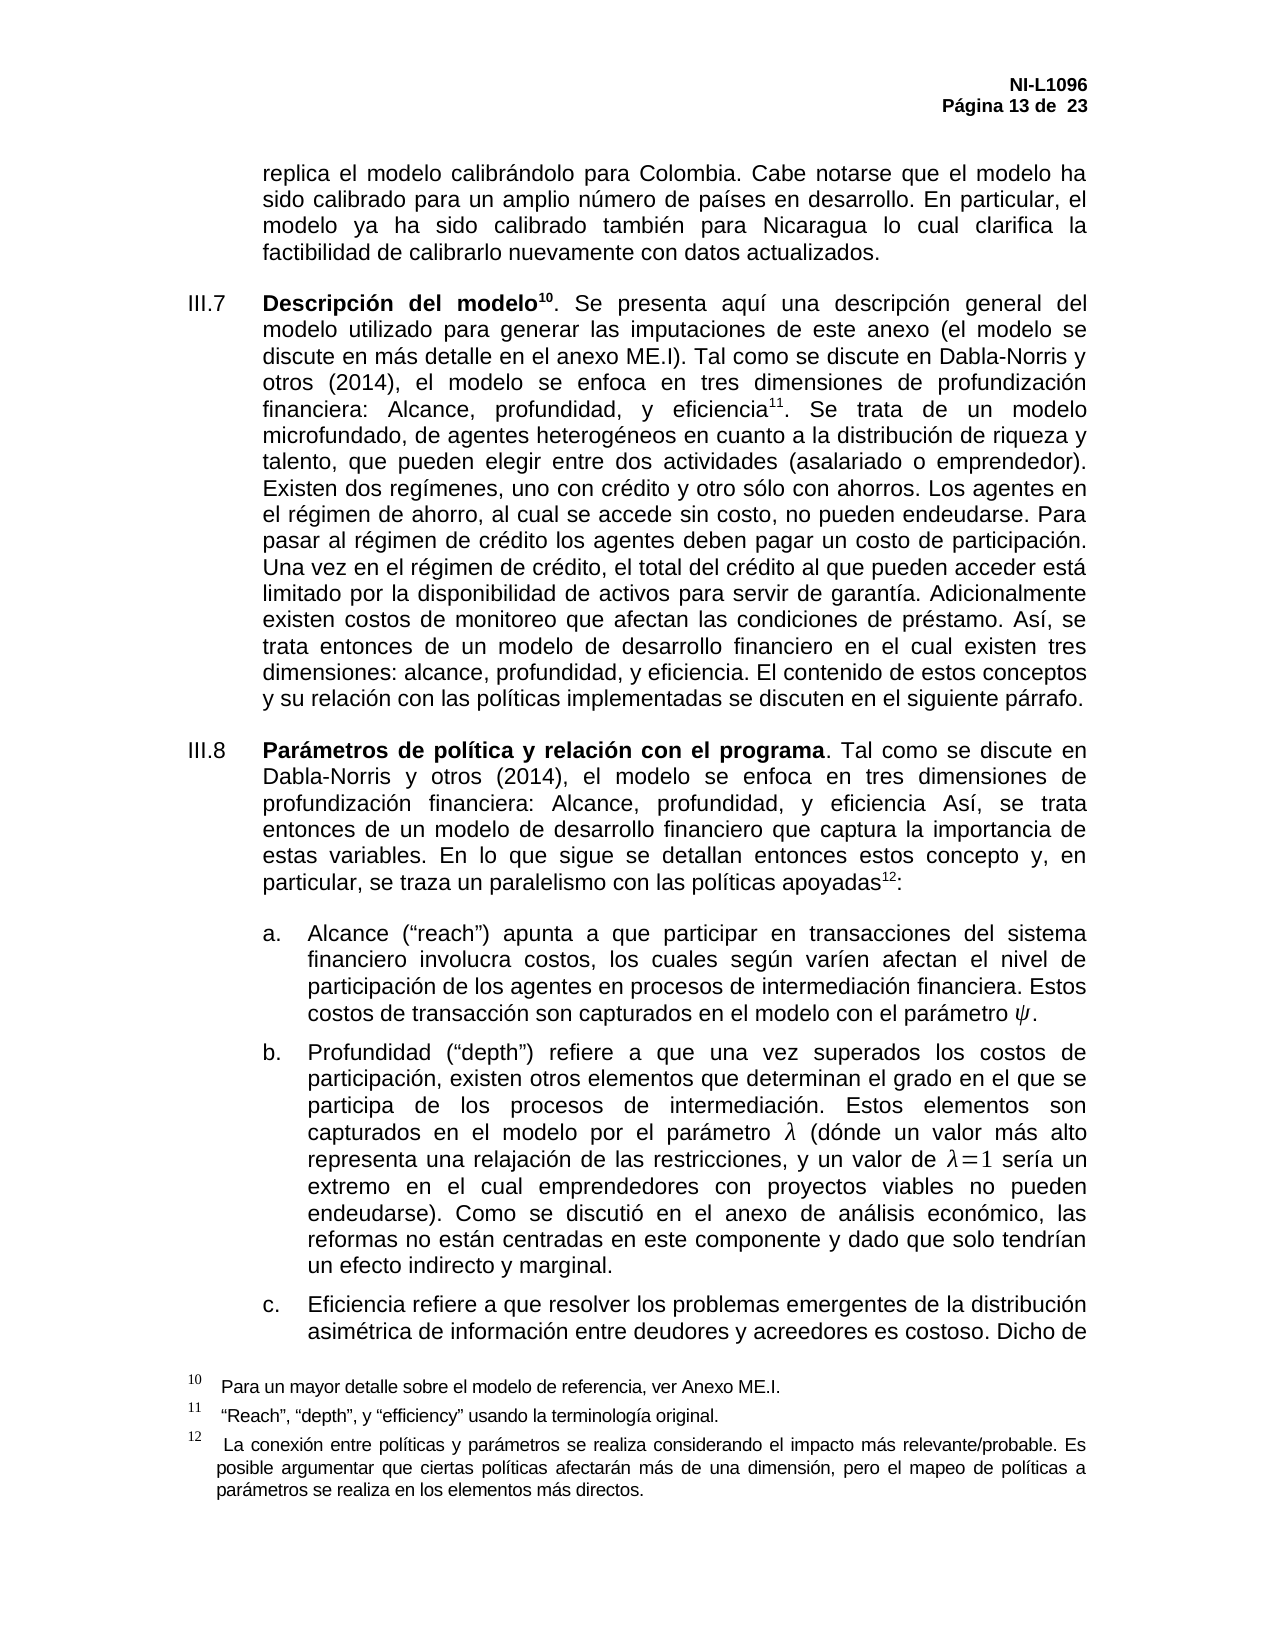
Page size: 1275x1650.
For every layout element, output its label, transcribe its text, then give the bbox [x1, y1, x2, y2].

text Descripción del modelo. Se presenta aquí una descripción general del modelo utilizado para generar las imputaciones de este anexo (el modelo se discute en más detalle en el anexo ME.I). Tal como se discute en Dabla-Norris y otros (2014), el modelo se enfoca en tres dimensiones de profundización financiera: Alcance, profundidad, y eficiencia. Se trata de un modelo microfundado, de agentes heterogéneos en cuanto a la distribución de riqueza y talento, que pueden elegir entre dos actividades (asalariado o emprendedor). Existen dos regímenes, uno con crédito y otro sólo con ahorros. Los agentes en el régimen de ahorro, al cual se accede sin costo, no pueden endeudarse. Para pasar al régimen de crédito los agentes deben pagar un costo de participación. Una vez en el régimen de crédito, el total del crédito al que pueden acceder está limitado por la disponibilidad de activos para servir de garantía. Adicionalmente existen costos de monitoreo que afectan las condiciones de préstamo. Así, se trata entonces de un modelo de desarrollo financiero en el cual existen tres dimensiones: alcance, profundidad, y eficiencia. El contenido de estos conceptos y su relación con las políticas implementadas se discuten en el siguiente párrafo. [187, 290, 1087, 712]
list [262, 1291, 1087, 1344]
list Profundidad (“depth”) refiere a que una vez superados los costos de participación, existen otros elementos que determinan el grado en el que se participa de los procesos de intermediación. Estos elementos son capturados en el modelo por el parámetro (dónde un valor más alto representa una relajación de las restricciones, y un valor de sería un extremo en el cual emprendedores con proyectos viables no pueden endeudarse). Como se discutió en el anexo de análisis económico, las reformas no están centradas en este componente y dado que solo tendrían un efecto indirecto y marginal. [262, 1039, 1087, 1279]
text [187, 160, 1087, 265]
list Alcance (“reach”) apunta a que participar en transacciones del sistema financiero involucra costos, los cuales según varíen afectan el nivel de participación de los agentes en procesos de intermediación financiera. Estos costos de transacción son capturados en el modelo con el parámetro . [262, 920, 1087, 1027]
text Parámetros de política y relación con el programa. Tal como se discute en Dabla-Norris y otros (2014), el modelo se enfoca en tres dimensiones de profundización financiera: Alcance, profundidad, y eficiencia Así, se trata entonces de un modelo de desarrollo financiero que captura la importancia de estas variables. En lo que sigue se detallan entonces estos concepto y, en particular, se traza un paralelismo con las políticas apoyadas: [187, 737, 1087, 895]
